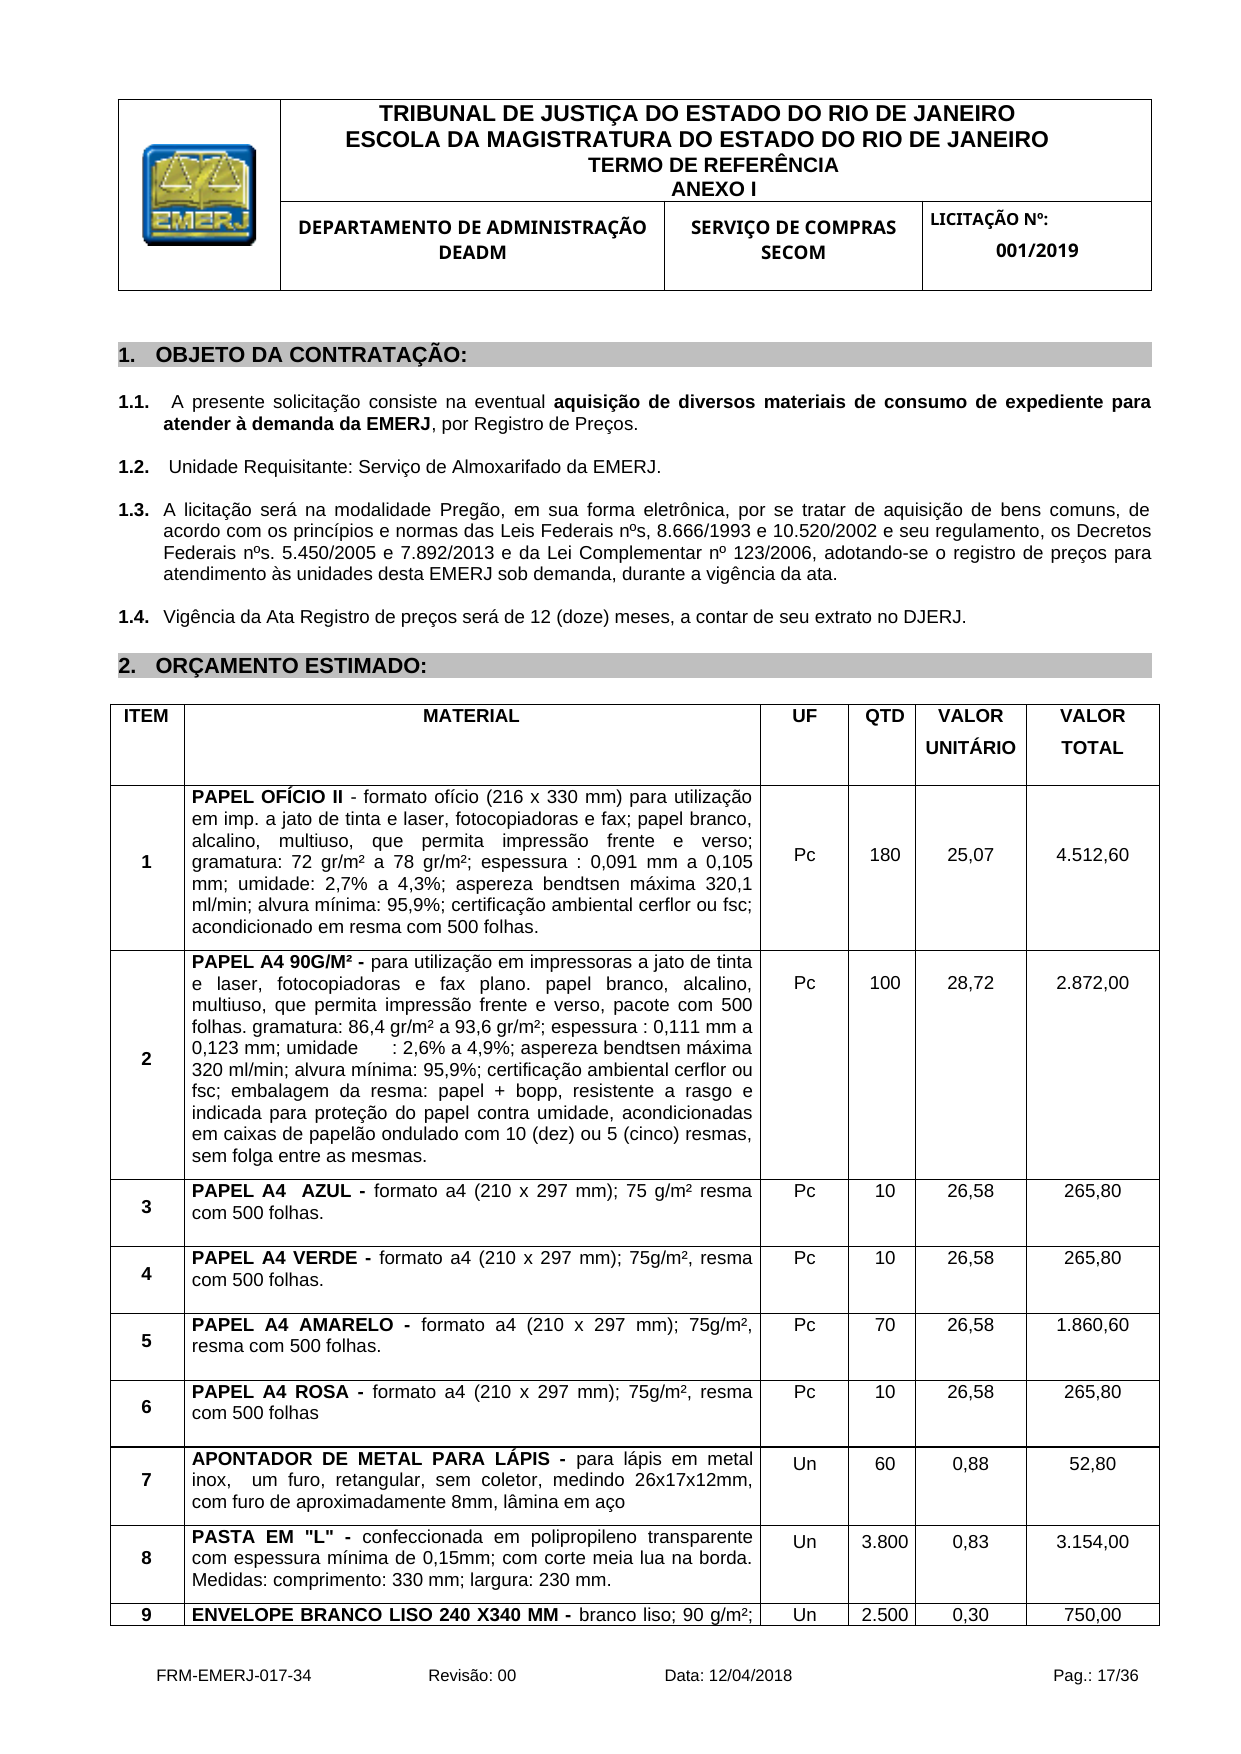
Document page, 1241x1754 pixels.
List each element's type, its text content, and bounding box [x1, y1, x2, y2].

table_cell 265,80 [1027, 1381, 1159, 1446]
table_cell 70 [849, 1314, 915, 1379]
list OBJETO DA CONTRATAÇÃO: [118, 342, 1152, 367]
table_header VALOR TOTAL [1027, 705, 1159, 785]
table_header ITEM [111, 705, 184, 785]
table_cell Pc [761, 786, 848, 950]
table_cell ENVELOPE BRANCO LISO 240 X340 MM - branco liso; 90 g/m²; formato 240 x 340 mm; fecho reto sem cola. [185, 1604, 760, 1625]
table_cell 4 [111, 1247, 184, 1313]
table_cell 2 [111, 951, 184, 1179]
table_cell 10 [849, 1247, 915, 1313]
table_cell 26,58 [916, 1247, 1026, 1313]
table_cell PAPEL A4 VERDE - formato a4 (210 x 297 mm); 75g/m², resma com 500 folhas. [185, 1247, 760, 1313]
list Vigência da Ata Registro de preços será de 12 (doze) meses, a contar de seu extrato no DJERJ. [118, 606, 1152, 628]
table_cell 750,00 [1027, 1604, 1159, 1625]
list A licitação será na modalidade Pregão, em sua forma eletrônica, por se tratar de aquisição de bens comuns, de acordo com os princípios e normas das Leis Federais nºs, 8.666/1993 e 10.520/2002 e seu regulamento, os Decretos Federais nºs. 5.450/2005 e 7.892/2013 e da Lei Complementar nº 123/2006, adotando-se o registro de preços para atendimento às unidades desta EMERJ sob demanda, durante a vigência da ata. [118, 498, 1152, 585]
table_cell Pc [761, 1247, 848, 1313]
table_cell 0,83 [916, 1526, 1026, 1603]
table_cell PAPEL A4 AMARELO - formato a4 (210 x 297 mm); 75g/m², resma com 500 folhas. [185, 1314, 760, 1379]
table_cell 26,58 [916, 1180, 1026, 1246]
table_cell PAPEL A4 AZUL - formato a4 (210 x 297 mm); 75 g/m² resma com 500 folhas. [185, 1180, 760, 1246]
table_cell 5 [111, 1314, 184, 1379]
table_cell Pc [761, 1314, 848, 1379]
table_cell PAPEL OFÍCIO II - formato ofício (216 x 330 mm) para utilização em imp. a jato de tinta e laser, fotocopiadoras e fax; papel branco, alcalino, multiuso, que permita impressão frente e verso; gramatura: 72 gr/m² a 78 gr/m²; espessura : 0,091 mm a 0,105 mm; umidade: 2,7% a 4,3%; aspereza bendtsen máxima 320,1 ml/min; alvura mínima: 95,9%; certificação ambiental cerflor ou fsc; acondicionado em resma com 500 folhas. [185, 786, 760, 950]
table_header QTD [849, 705, 915, 785]
table_cell Un [761, 1604, 848, 1625]
table_cell 0,88 [916, 1448, 1026, 1524]
table_cell 6 [111, 1381, 184, 1446]
table_cell 265,80 [1027, 1180, 1159, 1246]
table_cell PAPEL A4 90G/M² - para utilização em impressoras a jato de tinta e laser, fotocopiadoras e fax plano. papel branco, alcalino, multiuso, que permita impressão frente e verso, pacote com 500 folhas. gramatura: 86,4 gr/m² a 93,6 gr/m²; espessura : 0,111 mm a 0,123 mm; umidade : 2,6% a 4,9%; aspereza bendtsen máxima 320 ml/min; alvura mínima: 95,9%; certificação ambiental cerflor ou fsc; embalagem da resma: papel + bopp, resistente a rasgo e indicada para proteção do papel contra umidade, acondicionadas em caixas de papelão ondulado com 10 (dez) ou 5 (cinco) resmas, sem folga entre as mesmas. [185, 951, 760, 1179]
table_cell Un [761, 1526, 848, 1603]
table_cell 3.154,00 [1027, 1526, 1159, 1603]
table_cell 25,07 [916, 786, 1026, 950]
table_cell Pc [761, 1180, 848, 1246]
table_cell PAPEL A4 ROSA - formato a4 (210 x 297 mm); 75g/m², resma com 500 folhas [185, 1381, 760, 1446]
table_cell 3.800 [849, 1526, 915, 1603]
table_cell 180 [849, 786, 915, 950]
table_cell 100 [849, 951, 915, 1179]
table_cell 60 [849, 1448, 915, 1524]
table_cell 26,58 [916, 1314, 1026, 1379]
table_cell 26,58 [916, 1381, 1026, 1446]
table_cell 265,80 [1027, 1247, 1159, 1313]
table_cell 0,30 [916, 1604, 1026, 1625]
table_cell 9 [111, 1604, 184, 1625]
table_cell 7 [111, 1448, 184, 1524]
table_header MATERIAL [185, 705, 760, 785]
table_cell 52,80 [1027, 1448, 1159, 1524]
table_cell 1.860,60 [1027, 1314, 1159, 1379]
table_cell APONTADOR DE METAL PARA LÁPIS - para lápis em metal inox, um furo, retangular, sem coletor, medindo 26x17x12mm, com furo de aproximadamente 8mm, lâmina em aço [185, 1448, 760, 1524]
table_cell Pc [761, 1381, 848, 1446]
table_cell 10 [849, 1381, 915, 1446]
picture [142, 144, 257, 246]
table_cell 2.872,00 [1027, 951, 1159, 1179]
table_cell PASTA EM "L" - confeccionada em polipropileno transparente com espessura mínima de 0,15mm; com corte meia lua na borda. Medidas: comprimento: 330 mm; largura: 230 mm. [185, 1526, 760, 1603]
table_header UF [761, 705, 848, 785]
table_cell Un [761, 1448, 848, 1524]
table_cell 1 [111, 786, 184, 950]
list A presente solicitação consiste na eventual aquisição de diversos materiais de consumo de expediente para atender à demanda da EMERJ, por Registro de Preços. [118, 391, 1152, 434]
table_cell 28,72 [916, 951, 1026, 1179]
table_cell 2.500 [849, 1604, 915, 1625]
list ORÇAMENTO ESTIMADO: [118, 653, 1152, 678]
table_cell 3 [111, 1180, 184, 1246]
list Unidade Requisitante: Serviço de Almoxarifado da EMERJ. [118, 455, 1152, 477]
table_cell 4.512,60 [1027, 786, 1159, 950]
table_cell Pc [761, 951, 848, 1179]
table_cell 8 [111, 1526, 184, 1603]
table_header VALOR UNITÁRIO [916, 705, 1026, 785]
table_cell 10 [849, 1180, 915, 1246]
